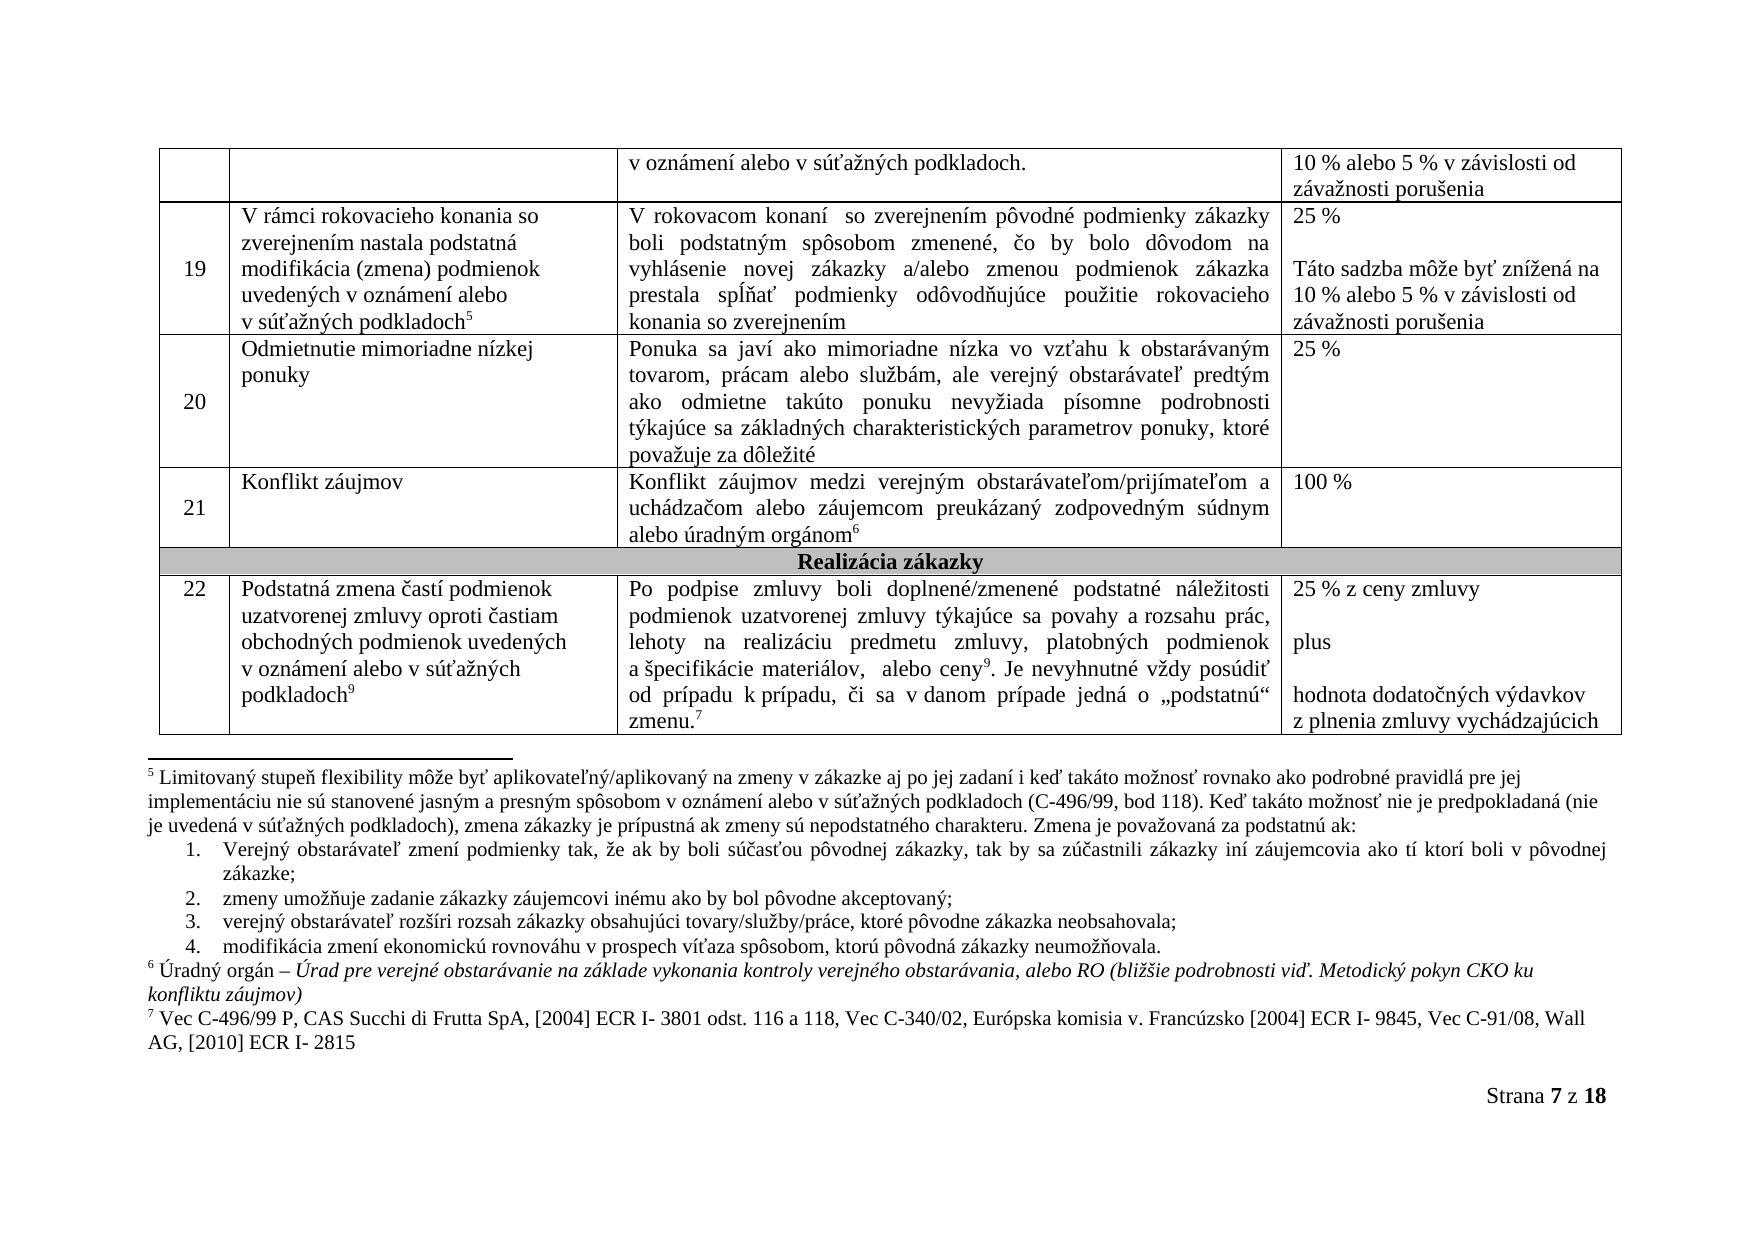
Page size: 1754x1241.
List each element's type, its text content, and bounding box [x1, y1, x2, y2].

table_cell V rokovacom konaní so zverejnením pôvodné podmienky zákazky boli podstatným spôsobom zmenené, čo by bolo dôvodom na vyhlásenie novej zákazky a/alebo zmenou podmienok zákazka prestala spĺňať podmienky odôvodňujúce použitie rokovacieho konania so zverejnením [618, 203, 1281, 334]
table_cell Konflikt záujmov [230, 468, 617, 547]
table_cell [1282, 149, 1621, 201]
table_cell Odmietnutie mimoriadne nízkej ponuky [230, 335, 617, 467]
table_cell 25 % z ceny zmluvy plus hodnota dodatočných výdavkov z plnenia zmluvy vychádzajúcich z podstatných zmien zmluvy [1282, 576, 1621, 734]
table_cell 100 % [1282, 468, 1621, 547]
table_cell 25 % Táto sadzba môže byť znížená na 10 % alebo 5 % v závislosti od závažnosti porušenia [1282, 203, 1621, 334]
table_cell Ponuka sa javí ako mimoriadne nízka vo vzťahu k obstarávaným tovarom, prácam alebo službám, ale verejný obstarávateľ predtým ako odmietne takúto ponuku nevyžiada písomne podrobnosti týkajúce sa základných charakteristických parametrov ponuky, ktoré považuje za dôležité [618, 335, 1281, 467]
table_cell 18 [160, 149, 229, 201]
table_cell 22 [160, 576, 229, 734]
table_cell Po podpise zmluvy boli doplnené/zmenené podstatné náležitosti podmienok uzatvorenej zmluvy týkajúce sa povahy a rozsahu prác, lehoty na realizáciu predmetu zmluvy, platobných podmienok a špecifikácie materiálov, alebo ceny9. Je nevyhnutné vždy posúdiť od prípadu k prípadu, či sa v danom prípade jedná o „podstatnú“ zmenu. Verejný obstarávateľ uzatvoril dodatok v rozpore so zákazom uvedeným v § 10a ods. 1 zákona o VO [618, 576, 1281, 734]
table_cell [230, 149, 617, 201]
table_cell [618, 149, 1281, 201]
table_cell 19 [160, 203, 229, 334]
table_cell Konflikt záujmov medzi verejným obstarávateľom/prijímateľom a uchádzačom alebo záujemcom preukázaný zodpovedným súdnym alebo úradným orgánom [618, 468, 1281, 547]
table_cell V rámci rokovacieho konania so zverejnením nastala podstatná modifikácia (zmena) podmienok uvedených v oznámení alebo v súťažných podkladoch [230, 203, 617, 334]
table_cell Realizácia zákazky [160, 548, 1621, 574]
table_cell 21 [160, 468, 229, 547]
table_cell Podstatná zmena častí podmienok uzatvorenej zmluvy oproti častiam obchodných podmienok uvedených v oznámení alebo v súťažných podkladoch9 [230, 576, 617, 734]
table_cell 20 [160, 335, 229, 467]
table_cell 25 % [1282, 335, 1621, 467]
